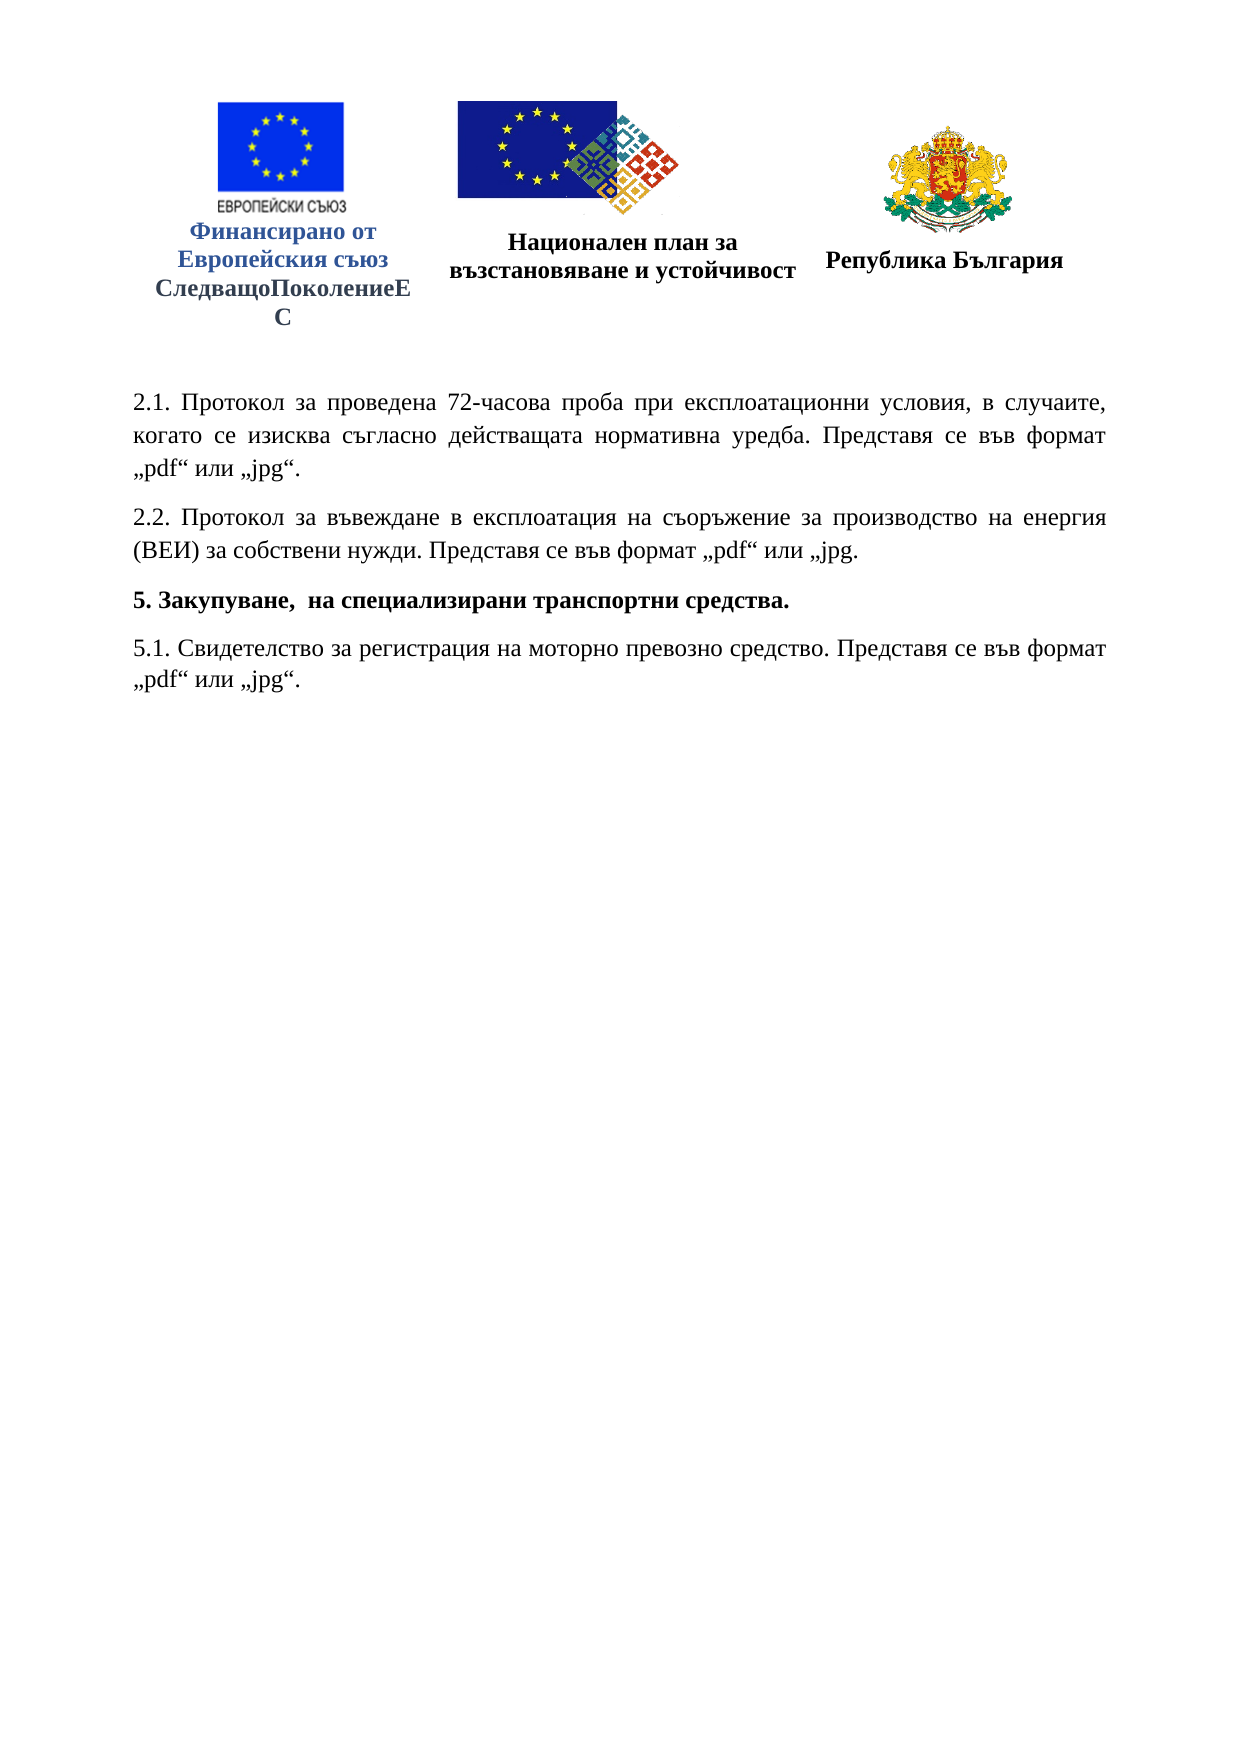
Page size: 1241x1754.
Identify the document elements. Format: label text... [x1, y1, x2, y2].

picture [455, 101, 680, 215]
text 2.2. Протокол за въвеждане в експлоатация на съоръжение за производство на енергия (ВЕИ) за собствени нужди. Представя се във формат „pdf“ или „jpg. [133, 502, 1107, 564]
text 5. Закупуване, на специализирани транспортни средства. [133, 585, 1107, 614]
picture [882, 124, 1013, 233]
picture [217, 101, 348, 216]
text 2.1. Протокол за проведена 72-часова проба при експлоатационни условия, в случаите, когато се изисква съгласно действащата нормативна уредба. Представя се във формат „pdf“ или „jpg“. [133, 387, 1107, 482]
text 5.1. Свидетелство за регистрация на моторно превозно средство. Представя се във формат „pdf“ или „jpg“. [133, 633, 1107, 693]
